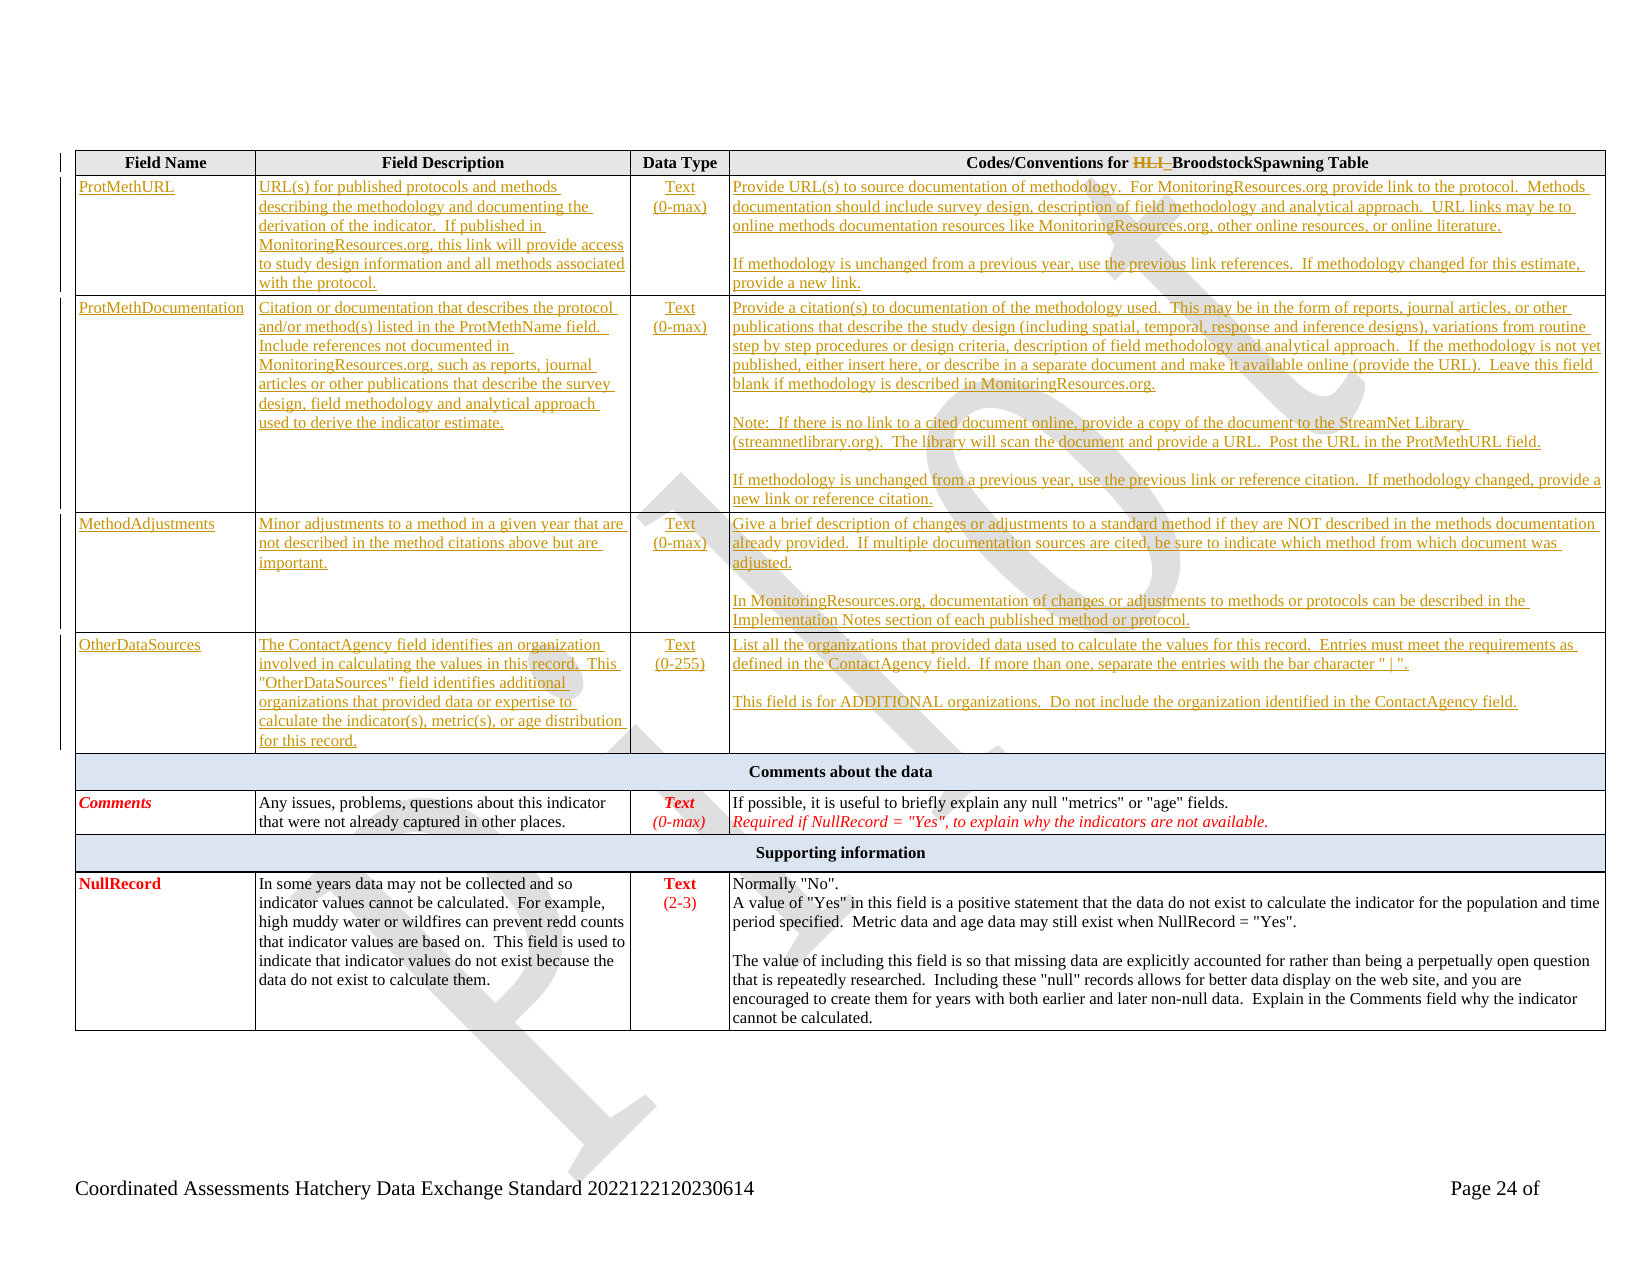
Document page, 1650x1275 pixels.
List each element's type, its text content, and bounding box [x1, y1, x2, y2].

table_cell Comments about the data [76, 754, 1605, 790]
table_cell Supporting information [76, 835, 1605, 871]
table_cell [76, 633, 255, 753]
table_cell [256, 633, 630, 753]
table_cell NullRecord [76, 873, 255, 1030]
table_cell [730, 296, 1605, 512]
table_cell [631, 513, 729, 632]
table_cell [256, 176, 630, 295]
table_cell Text (0-max) [631, 791, 729, 834]
table_cell Normally "No". A value of "Yes" in this field is a positive statement that the data do not exist to calculate the indicator for the population and time period specified. Metric data and age data may still exist when NullRecord = "Yes". The value of including this field is so that missing data are explicitly accounted for rather than being a perpetually open question that is repeatedly researched. Including these "null" records allows for better data display on the web site, and you are encouraged to create them for years with both earlier and later non-null data. Explain in the Comments field why the indicator cannot be calculated. [730, 873, 1605, 1030]
table_cell If possible, it is useful to briefly explain any null "metrics" or "age" fields. Required if NullRecord = "Yes", to explain why the indicators are not available. [730, 791, 1605, 834]
table_cell [76, 296, 255, 512]
table_cell Comments [76, 791, 255, 834]
table_header Field Description [256, 151, 630, 175]
table_header Data Type [631, 151, 729, 175]
table_cell [256, 513, 630, 632]
table_cell [631, 633, 729, 753]
table_header Codes/Conventions for BroodstockSpawning Table [730, 151, 1605, 175]
table_cell [631, 296, 729, 512]
table_cell [76, 176, 255, 295]
table_cell Text (2-3) [631, 873, 729, 1030]
table_cell [730, 633, 1605, 753]
table_cell [76, 513, 255, 632]
table_cell [631, 176, 729, 295]
table_cell In some years data may not be collected and so indicator values cannot be calculated. For example, high muddy water or wildfires can prevent redd counts that indicator values are based on. This field is used to indicate that indicator values do not exist because the data do not exist to calculate them. [256, 873, 630, 1030]
table_cell [730, 176, 1605, 295]
table_cell [730, 513, 1605, 632]
table_header Field Name [76, 151, 255, 175]
table_cell [256, 296, 630, 512]
table_cell Any issues, problems, questions about this indicator that were not already captured in other places. [256, 791, 630, 834]
